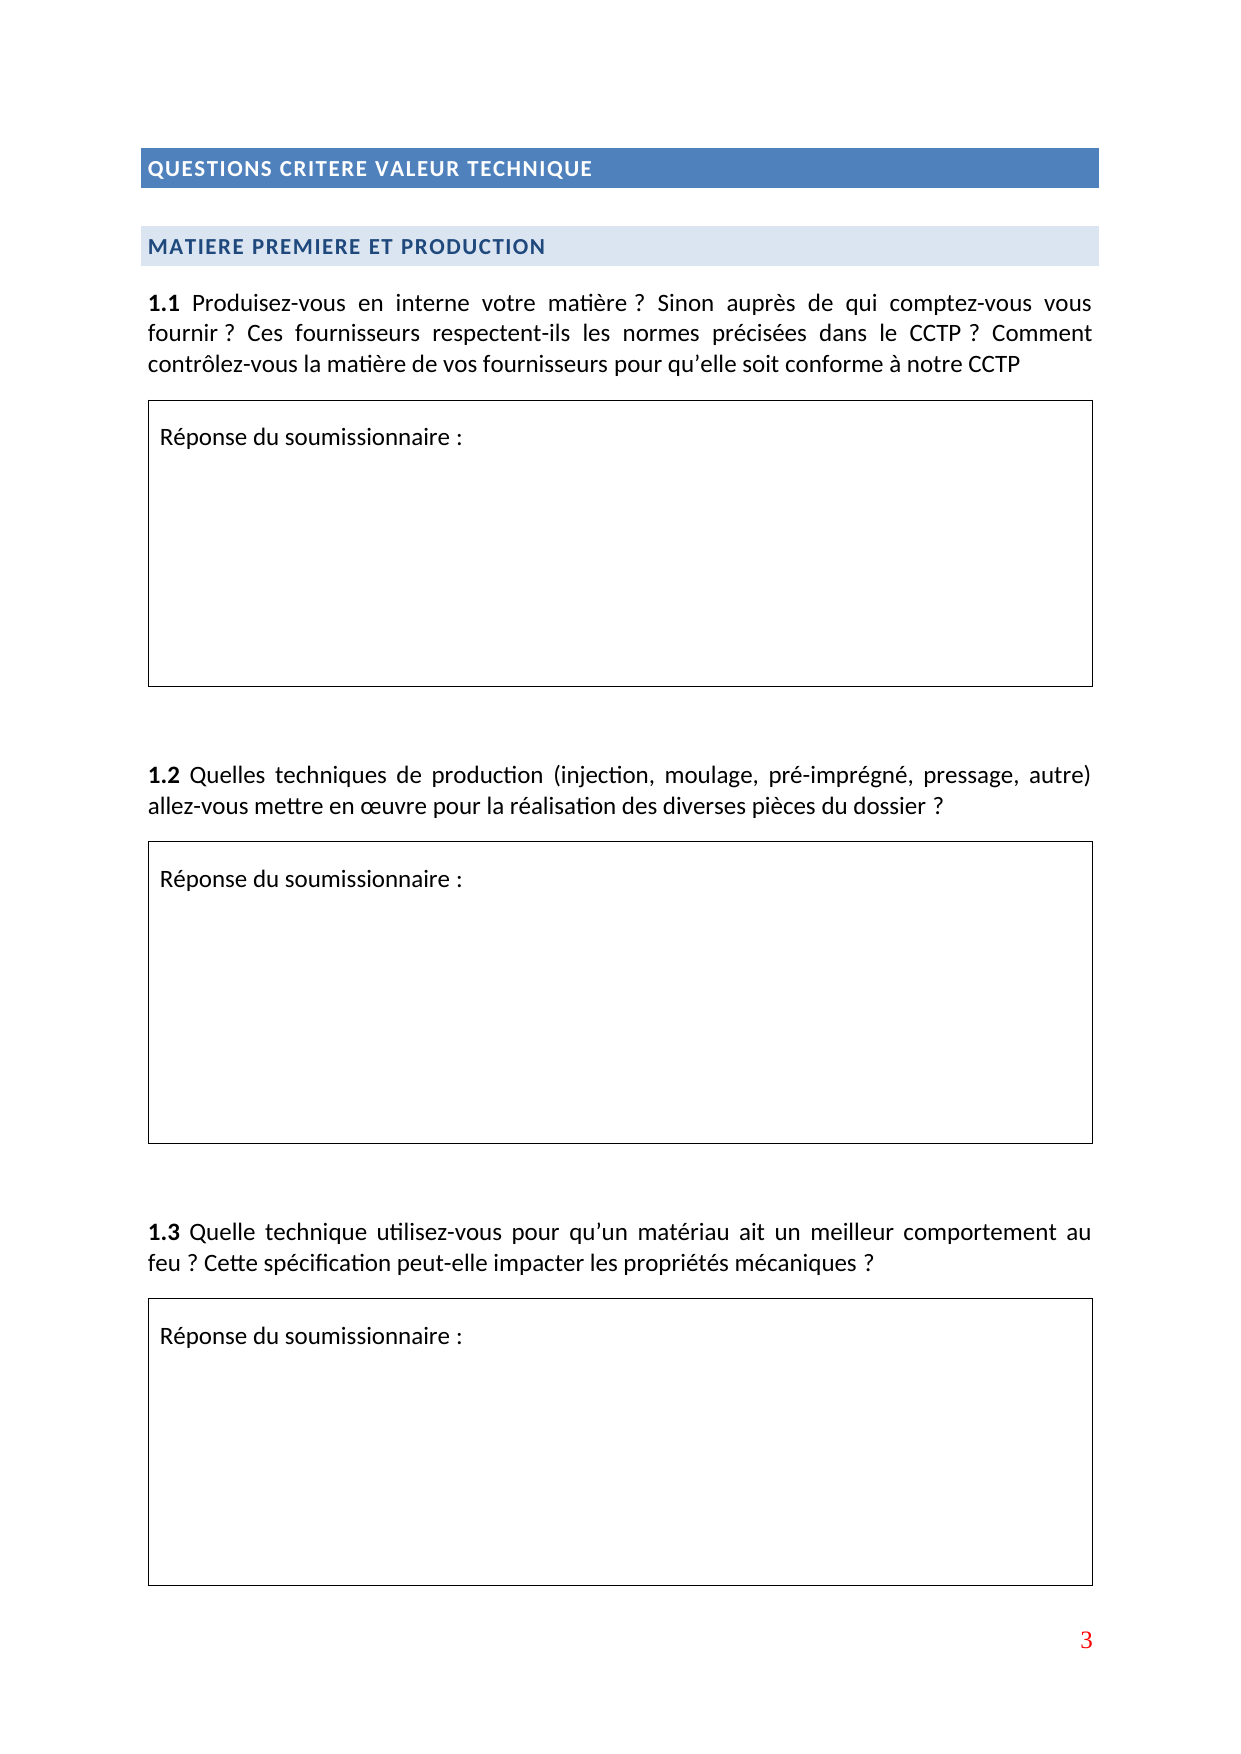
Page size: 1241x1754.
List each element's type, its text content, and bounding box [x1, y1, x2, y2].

subtitle Questions CRITERE VALEUR TECHNIQUE [148, 154, 1092, 182]
text 1.1 Produisez-vous en interne votre matière ? Sinon auprès de qui comptez-vous vous fournir ? Ces fournisseurs respectent-ils les normes précisées dans le CCTP ? Comment contrôlez-vous la matière de vos fournisseurs pour qu’elle soit conforme à notre CCTP [148, 287, 1092, 379]
text 1.2 Quelles techniques de production (injection, moulage, pré-imprégné, pressage, autre) allez-vous mettre en œuvre pour la réalisation des diverses pièces du dossier ? [148, 759, 1092, 820]
table_header Réponse du soumissionnaire : [149, 842, 1092, 1143]
subtitle MATIERE PREMIERE ET PRODUCTION [148, 232, 1092, 260]
text 1.3 Quelle technique utilisez-vous pour qu’un matériau ait un meilleur comportement au feu ? Cette spécification peut-elle impacter les propriétés mécaniques ? [148, 1216, 1092, 1277]
table_header Réponse du soumissionnaire : [149, 1299, 1092, 1584]
table_header Réponse du soumissionnaire : [149, 401, 1092, 686]
